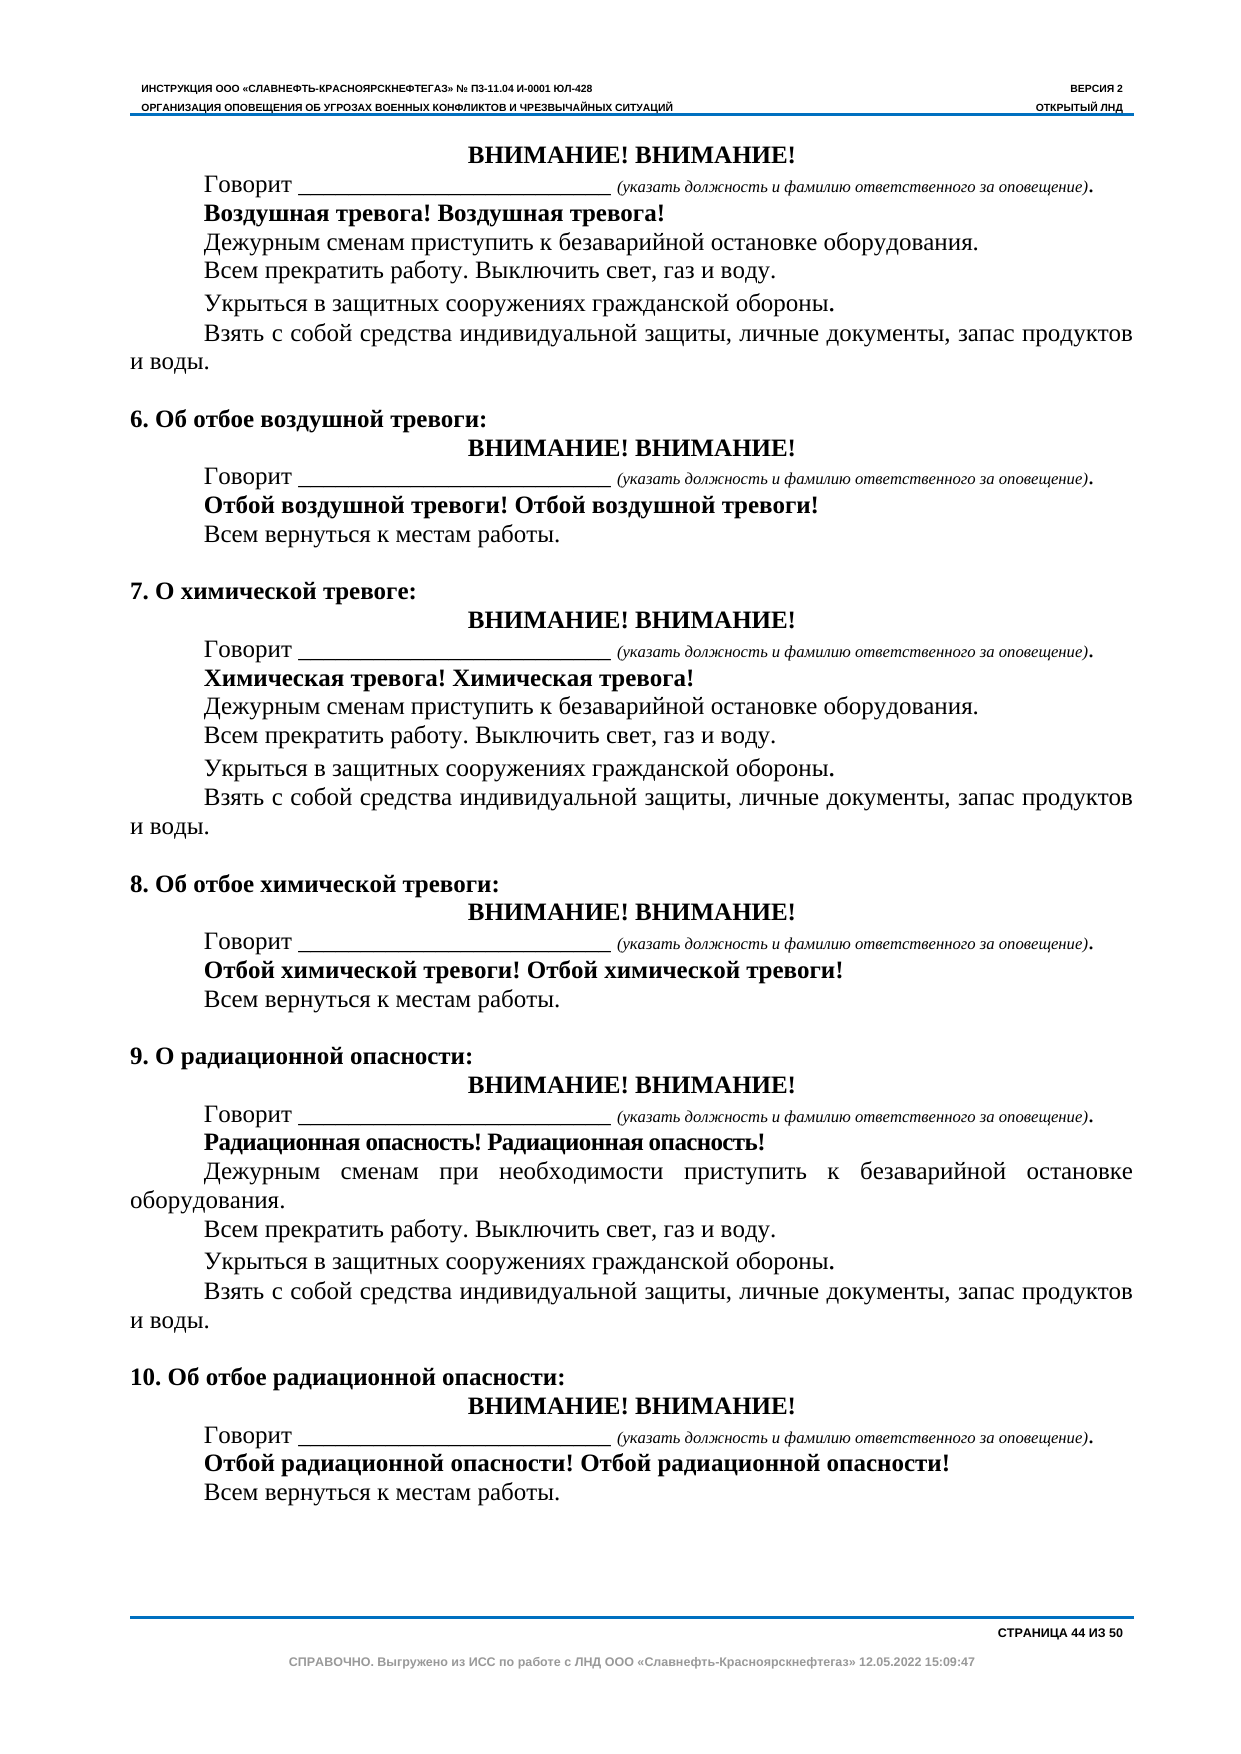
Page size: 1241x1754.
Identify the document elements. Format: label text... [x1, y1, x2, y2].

text 6. Об отбое воздушной тревоги: [130, 404, 1134, 433]
text Говорит _________________________ (указать должность и фамилию ответственного за оповещение). [130, 1420, 1134, 1448]
text ВНИМАНИЕ! ВНИМАНИЕ! [130, 433, 1134, 461]
text Всем прекратить работу. Выключить свет, газ и воду. [130, 1214, 1134, 1242]
text Всем вернуться к местам работы. [130, 984, 1134, 1012]
text Говорит _________________________ (указать должность и фамилию ответственного за оповещение). [130, 461, 1134, 490]
text Всем прекратить работу. Выключить свет, газ и воду. [130, 720, 1134, 749]
text Дежурным сменам приступить к безаварийной остановке оборудования. [130, 691, 1134, 720]
text Взять с собой средства индивидуальной защиты, личные документы, запас продуктов и воды. [130, 782, 1134, 840]
text 10. Об отбое радиационной опасности: [130, 1362, 1134, 1391]
text Дежурным сменам при необходимости приступить к безаварийной остановке оборудования. [130, 1156, 1134, 1214]
text Говорит _________________________ (указать должность и фамилию ответственного за оповещение). [130, 634, 1134, 663]
text 8. Об отбое химической тревоги: [130, 869, 1134, 897]
text Всем прекратить работу. Выключить свет, газ и воду. [130, 255, 1134, 284]
text Взять с собой средства индивидуальной защиты, личные документы, запас продуктов и воды. [130, 1276, 1134, 1333]
text ВНИМАНИЕ! ВНИМАНИЕ! [130, 1070, 1134, 1099]
text Укрыться в защитных сооружениях гражданской обороны. [130, 284, 1134, 318]
text ВНИМАНИЕ! ВНИМАНИЕ! [130, 897, 1134, 926]
text Всем вернуться к местам работы. [130, 1477, 1134, 1506]
text Отбой химической тревоги! Отбой химической тревоги! [130, 955, 1134, 984]
text 9. О радиационной опасности: [130, 1041, 1134, 1070]
text Всем вернуться к местам работы. [130, 519, 1134, 548]
text Радиационная опасность! Радиационная опасность! [204, 1127, 1134, 1156]
text Отбой радиационной опасности! Отбой радиационной опасности! [130, 1448, 1134, 1477]
text Химическая тревога! Химическая тревога! [130, 663, 1134, 691]
text Дежурным сменам приступить к безаварийной остановке оборудования. [130, 227, 1134, 255]
text ВНИМАНИЕ! ВНИМАНИЕ! [130, 605, 1134, 634]
text Укрыться в защитных сооружениях гражданской обороны. [130, 749, 1134, 782]
text Взять с собой средства индивидуальной защиты, личные документы, запас продуктов и воды. [130, 318, 1134, 375]
text Отбой воздушной тревоги! Отбой воздушной тревоги! [130, 490, 1134, 519]
text Воздушная тревога! Воздушная тревога! [130, 198, 1134, 227]
text ВНИМАНИЕ! ВНИМАНИЕ! [130, 140, 1134, 169]
text Говорит _________________________ (указать должность и фамилию ответственного за оповещение). [130, 169, 1134, 198]
text ВНИМАНИЕ! ВНИМАНИЕ! [130, 1391, 1134, 1420]
text Говорит _________________________ (указать должность и фамилию ответственного за оповещение). [130, 926, 1134, 955]
text Укрыться в защитных сооружениях гражданской обороны. [130, 1242, 1134, 1276]
text 7. О химической тревоге: [130, 576, 1134, 605]
text Говорит _________________________ (указать должность и фамилию ответственного за оповещение). [130, 1099, 1134, 1127]
